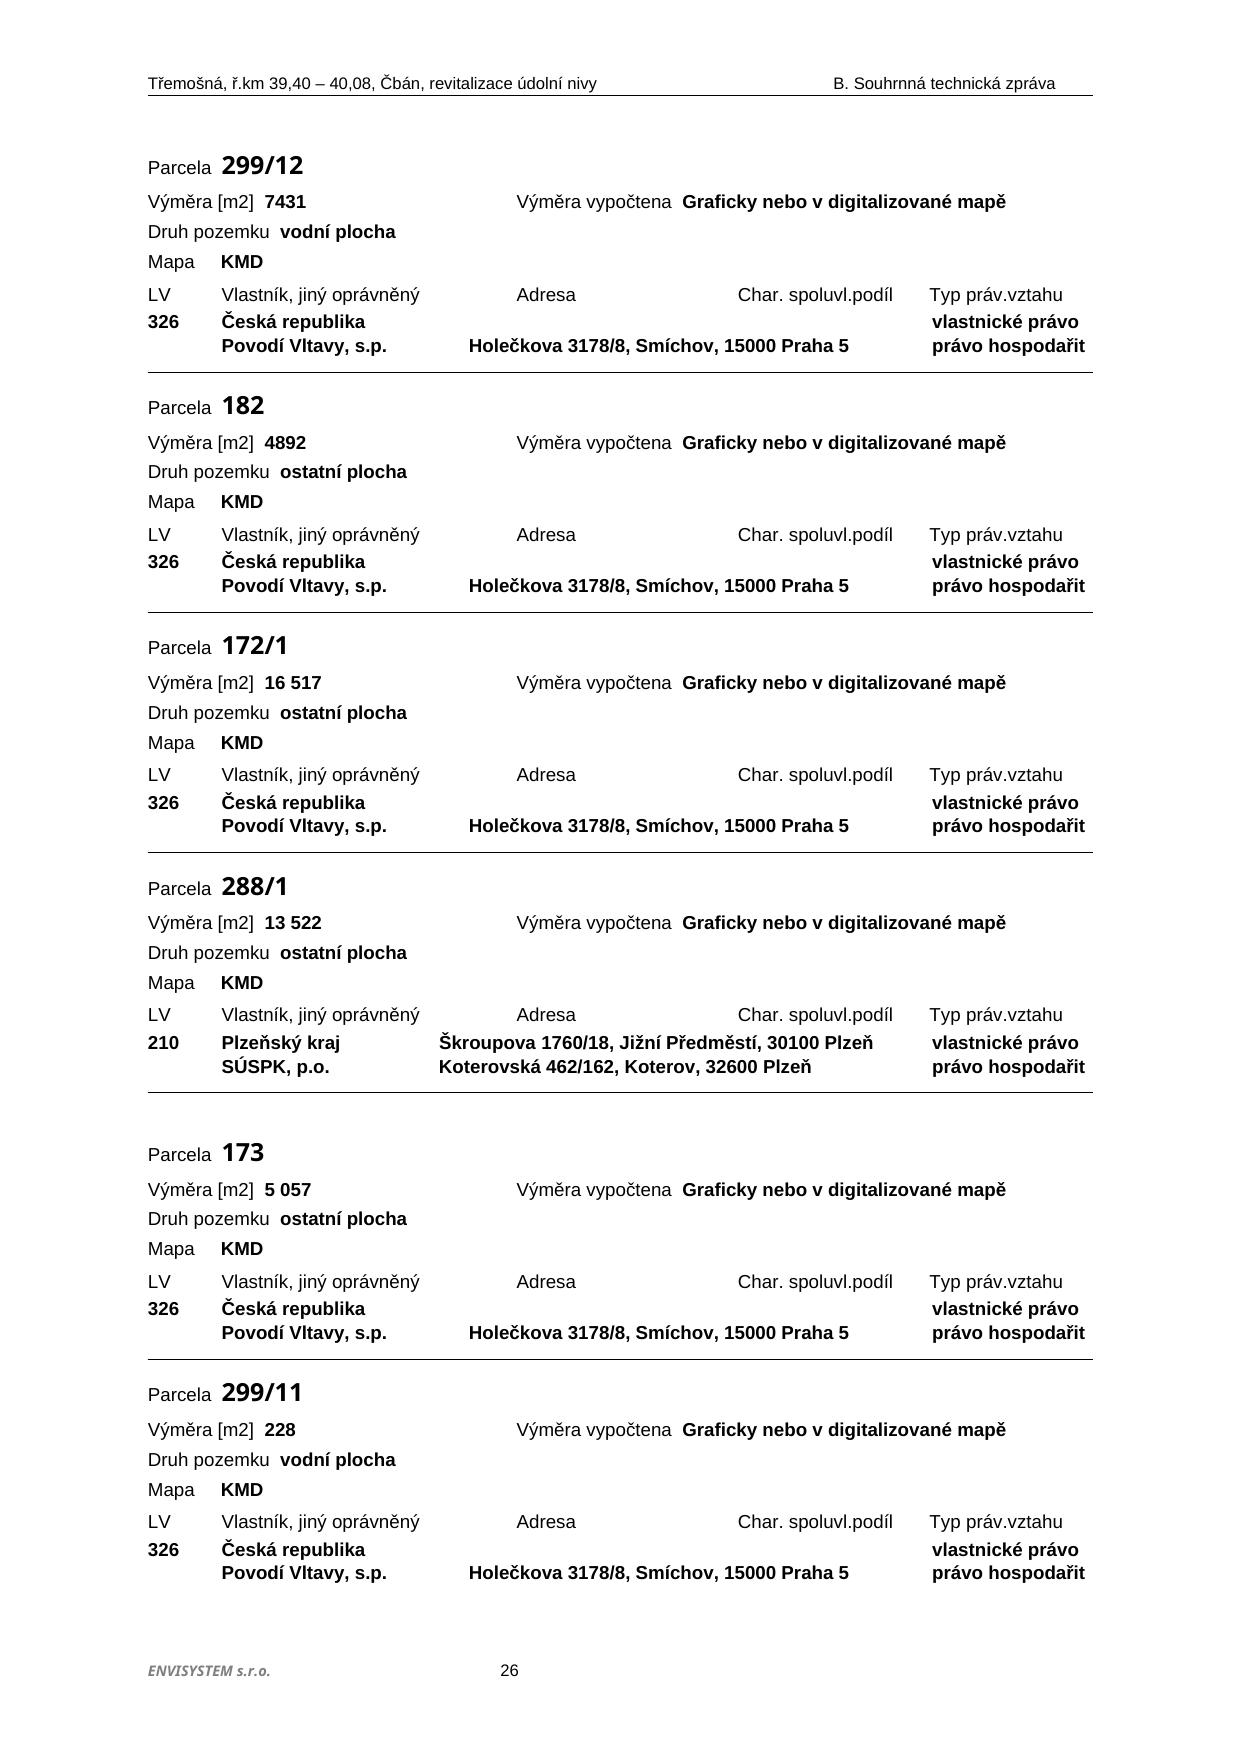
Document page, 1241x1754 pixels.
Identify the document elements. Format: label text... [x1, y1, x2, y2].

text Povodí Vltavy, s.p. Holečkova 3178/8, Smíchov, 15000 Praha 5 právo hospodařit [148, 815, 1093, 837]
text 326 Česká republika vlastnické právo [148, 1538, 1093, 1560]
text Výměra [m2] 4892 Výměra vypočtena Graficky nebo v digitalizované mapě [148, 431, 1093, 453]
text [148, 283, 1093, 305]
text Výměra [m2] 16 517 Výměra vypočtena Graficky nebo v digitalizované mapě [148, 672, 1093, 693]
text Druh pozemku ostatní plocha [148, 1208, 1093, 1230]
text Povodí Vltavy, s.p. Holečkova 3178/8, Smíchov, 15000 Praha 5 právo hospodařit [148, 1562, 1093, 1584]
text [148, 1511, 1093, 1532]
text Parcela 172/1 [148, 628, 1093, 662]
text Mapa KMD [148, 491, 1093, 513]
text Výměra [m2] 5 057 Výměra vypočtena Graficky nebo v digitalizované mapě [148, 1178, 1093, 1200]
text Druh pozemku vodní plocha [148, 221, 1093, 243]
text Mapa KMD [148, 731, 1093, 753]
text 210 Plzeňský kraj Škroupova 1760/18, Jižní Předměstí, 30100 Plzeň vlastnické právo [148, 1032, 1093, 1053]
text Výměra [m2] 13 522 Výměra vypočtena Graficky nebo v digitalizované mapě [148, 912, 1093, 933]
text Parcela 173 [148, 1135, 1093, 1169]
text Výměra [m2] 7431 Výměra vypočtena Graficky nebo v digitalizované mapě [148, 191, 1093, 213]
text Parcela 182 [148, 388, 1093, 422]
text Mapa KMD [148, 972, 1093, 993]
text Mapa KMD [148, 251, 1093, 273]
text Druh pozemku ostatní plocha [148, 702, 1093, 723]
text 326 Česká republika vlastnické právo [148, 551, 1093, 573]
text Druh pozemku ostatní plocha [148, 461, 1093, 483]
text Povodí Vltavy, s.p. Holečkova 3178/8, Smíchov, 15000 Praha 5 právo hospodařit [148, 335, 1093, 356]
text Parcela 288/1 [148, 868, 1093, 902]
text LV Vlastník, jiný oprávněný Adresa Char. spoluvl.podíl Typ práv.vztahu [148, 764, 1093, 785]
text LV Vlastník, jiný oprávněný Adresa Char. spoluvl.podíl Typ práv.vztahu [148, 1270, 1093, 1292]
text Povodí Vltavy, s.p. Holečkova 3178/8, Smíchov, 15000 Praha 5 právo hospodařit [148, 575, 1093, 597]
text 326 Česká republika vlastnické právo [148, 1298, 1093, 1320]
text LV Vlastník, jiný oprávněný Adresa Char. spoluvl.podíl Typ práv.vztahu [148, 1004, 1093, 1026]
text Výměra [m2] 228 Výměra vypočtena Graficky nebo v digitalizované mapě [148, 1418, 1093, 1440]
text 326 Česká republika vlastnické právo [148, 792, 1093, 813]
text Druh pozemku ostatní plocha [148, 942, 1093, 963]
text SÚSPK, p.o. Koterovská 462/162, Koterov, 32600 Plzeň právo hospodařit [148, 1055, 1093, 1077]
text Parcela 299/11 [148, 1375, 1093, 1409]
text 326 Česká republika vlastnické právo [148, 311, 1093, 333]
text Mapa KMD [148, 1478, 1093, 1500]
text Mapa KMD [148, 1238, 1093, 1260]
text Parcela 299/12 [148, 148, 1093, 182]
text LV Vlastník, jiný oprávněný Adresa Char. spoluvl.podíl Typ práv.vztahu [148, 523, 1093, 545]
text Povodí Vltavy, s.p. Holečkova 3178/8, Smíchov, 15000 Praha 5 právo hospodařit [148, 1322, 1093, 1343]
text Druh pozemku vodní plocha [148, 1448, 1093, 1470]
